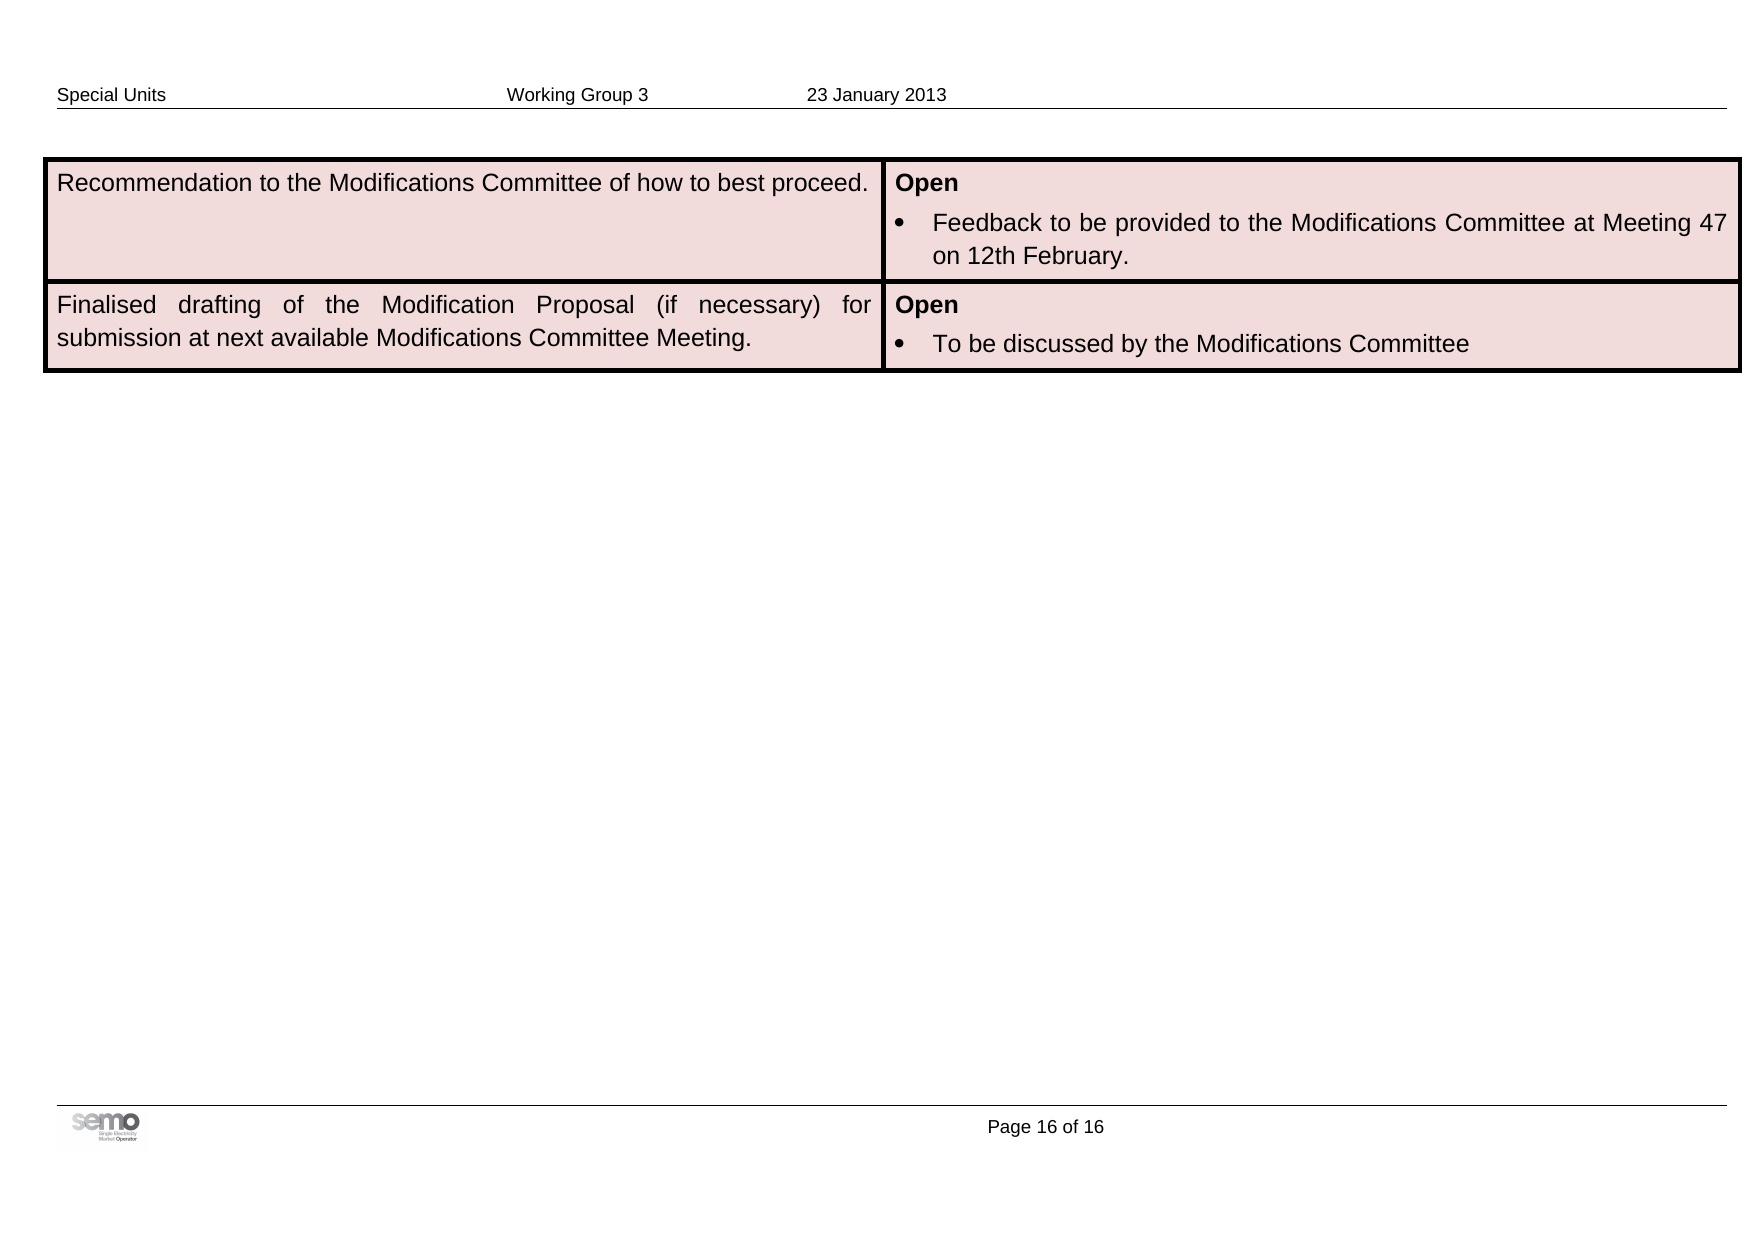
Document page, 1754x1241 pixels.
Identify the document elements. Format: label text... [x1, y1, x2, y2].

table_cell Recommendation to the Modifications Committee of how to best proceed. [48, 162, 881, 279]
table_cell Open Feedback to be provided to the Modifications Committee at Meeting 47 on 12th February. [886, 162, 1738, 279]
table_cell Finalised drafting of the Modification Proposal (if necessary) for submission at next available Modifications Committee Meeting. [48, 284, 881, 368]
table_cell Open To be discussed by the Modifications Committee [886, 284, 1738, 368]
